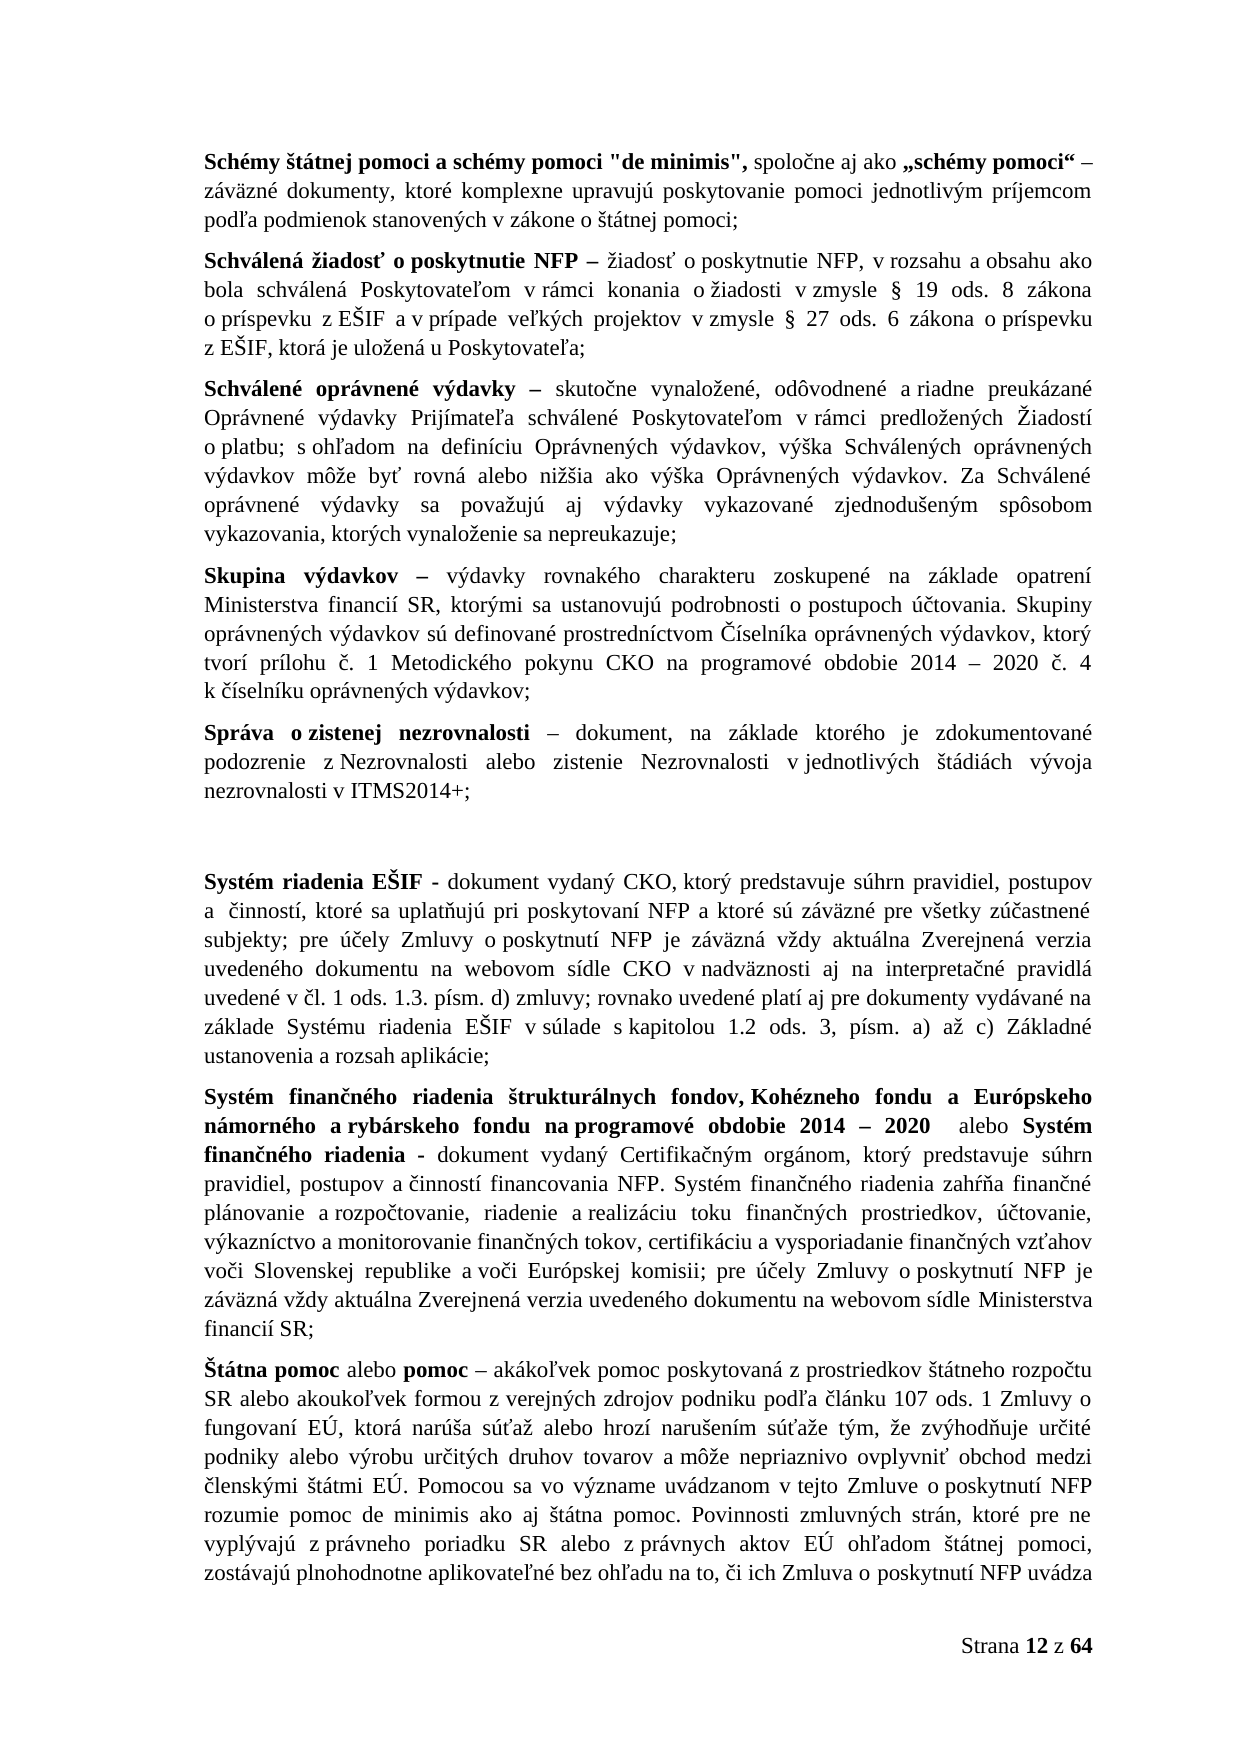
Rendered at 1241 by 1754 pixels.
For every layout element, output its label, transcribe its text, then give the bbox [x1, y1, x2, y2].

list Schválené oprávnené výdavky – skutočne vynaložené, odôvodnené a riadne preukázané Oprávnené výdavky Prijímateľa schválené Poskytovateľom v rámci predložených Žiadostí o platbu; s ohľadom na definíciu Oprávnených výdavkov, výška Schválených oprávnených výdavkov môže byť rovná alebo nižšia ako výška Oprávnených výdavkov. Za Schválené oprávnené výdavky sa považujú aj výdavky vykazované zjednodušeným spôsobom vykazovania, ktorých vynaloženie sa nepreukazuje; [204, 375, 1092, 547]
list Skupina výdavkov – výdavky rovnakého charakteru zoskupené na základe opatrení Ministerstva financií SR, ktorými sa ustanovujú podrobnosti o postupoch účtovania. Skupiny oprávnených výdavkov sú definované prostredníctvom Číselníka oprávnených výdavkov, ktorý tvorí prílohu č. 1 Metodického pokynu CKO na programové obdobie 2014 – 2020 č. 4 k číselníku oprávnených výdavkov; [204, 562, 1092, 704]
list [204, 1356, 1092, 1586]
list Správa o zistenej nezrovnalosti – dokument, na základe ktorého je zdokumentované podozrenie z Nezrovnalosti alebo zistenie Nezrovnalosti v jednotlivých štádiách vývoja nezrovnalosti v ITMS2014+; [204, 719, 1092, 803]
list Systém riadenia EŠIF - dokument vydaný CKO, ktorý predstavuje súhrn pravidiel, postupov a činností, ktoré sa uplatňujú pri poskytovaní NFP a ktoré sú záväzné pre všetky zúčastnené subjekty; pre účely Zmluvy o poskytnutí NFP je záväzná vždy aktuálna Zverejnená verzia uvedeného dokumentu na webovom sídle CKO v nadväznosti aj na interpretačné pravidlá uvedené v čl. 1 ods. 1.3. písm. d) zmluvy; rovnako uvedené platí aj pre dokumenty vydávané na základe Systému riadenia EŠIF v súlade s kapitolou 1.2 ods. 3, písm. a) až c) Základné ustanovenia a rozsah aplikácie; [204, 868, 1092, 1068]
list Schválená žiadosť o poskytnutie NFP – žiadosť o poskytnutie NFP, v rozsahu a obsahu ako bola schválená Poskytovateľom v rámci konania o žiadosti v zmysle § 19 ods. 8 zákona o príspevku z EŠIF a v prípade veľkých projektov v zmysle § 27 ods. 6 zákona o príspevku z EŠIF, ktorá je uložená u Poskytovateľa; [204, 247, 1092, 360]
list Schémy štátnej pomoci a schémy pomoci "de minimis", spoločne aj ako „schémy pomoci“ – záväzné dokumenty, ktoré komplexne upravujú poskytovanie pomoci jednotlivým príjemcom podľa podmienok stanovených v zákone o štátnej pomoci; [204, 148, 1092, 232]
text Systém finančného riadenia štrukturálnych fondov, Kohézneho fondu a Európskeho námorného a rybárskeho fondu na programové obdobie 2014 – 2020 alebo Systém finančného riadenia - dokument vydaný Certifikačným orgánom, ktorý predstavuje súhrn pravidiel, postupov a činností financovania NFP. Systém finančného riadenia zahŕňa finančné plánovanie a rozpočtovanie, riadenie a realizáciu toku finančných prostriedkov, účtovanie, výkazníctvo a monitorovanie finančných tokov, certifikáciu a vysporiadanie finančných vzťahov voči Slovenskej republike a voči Európskej komisii; pre účely Zmluvy o poskytnutí NFP je záväzná vždy aktuálna Zverejnená verzia uvedeného dokumentu na webovom sídle Ministerstva financií SR; [204, 1083, 1092, 1341]
